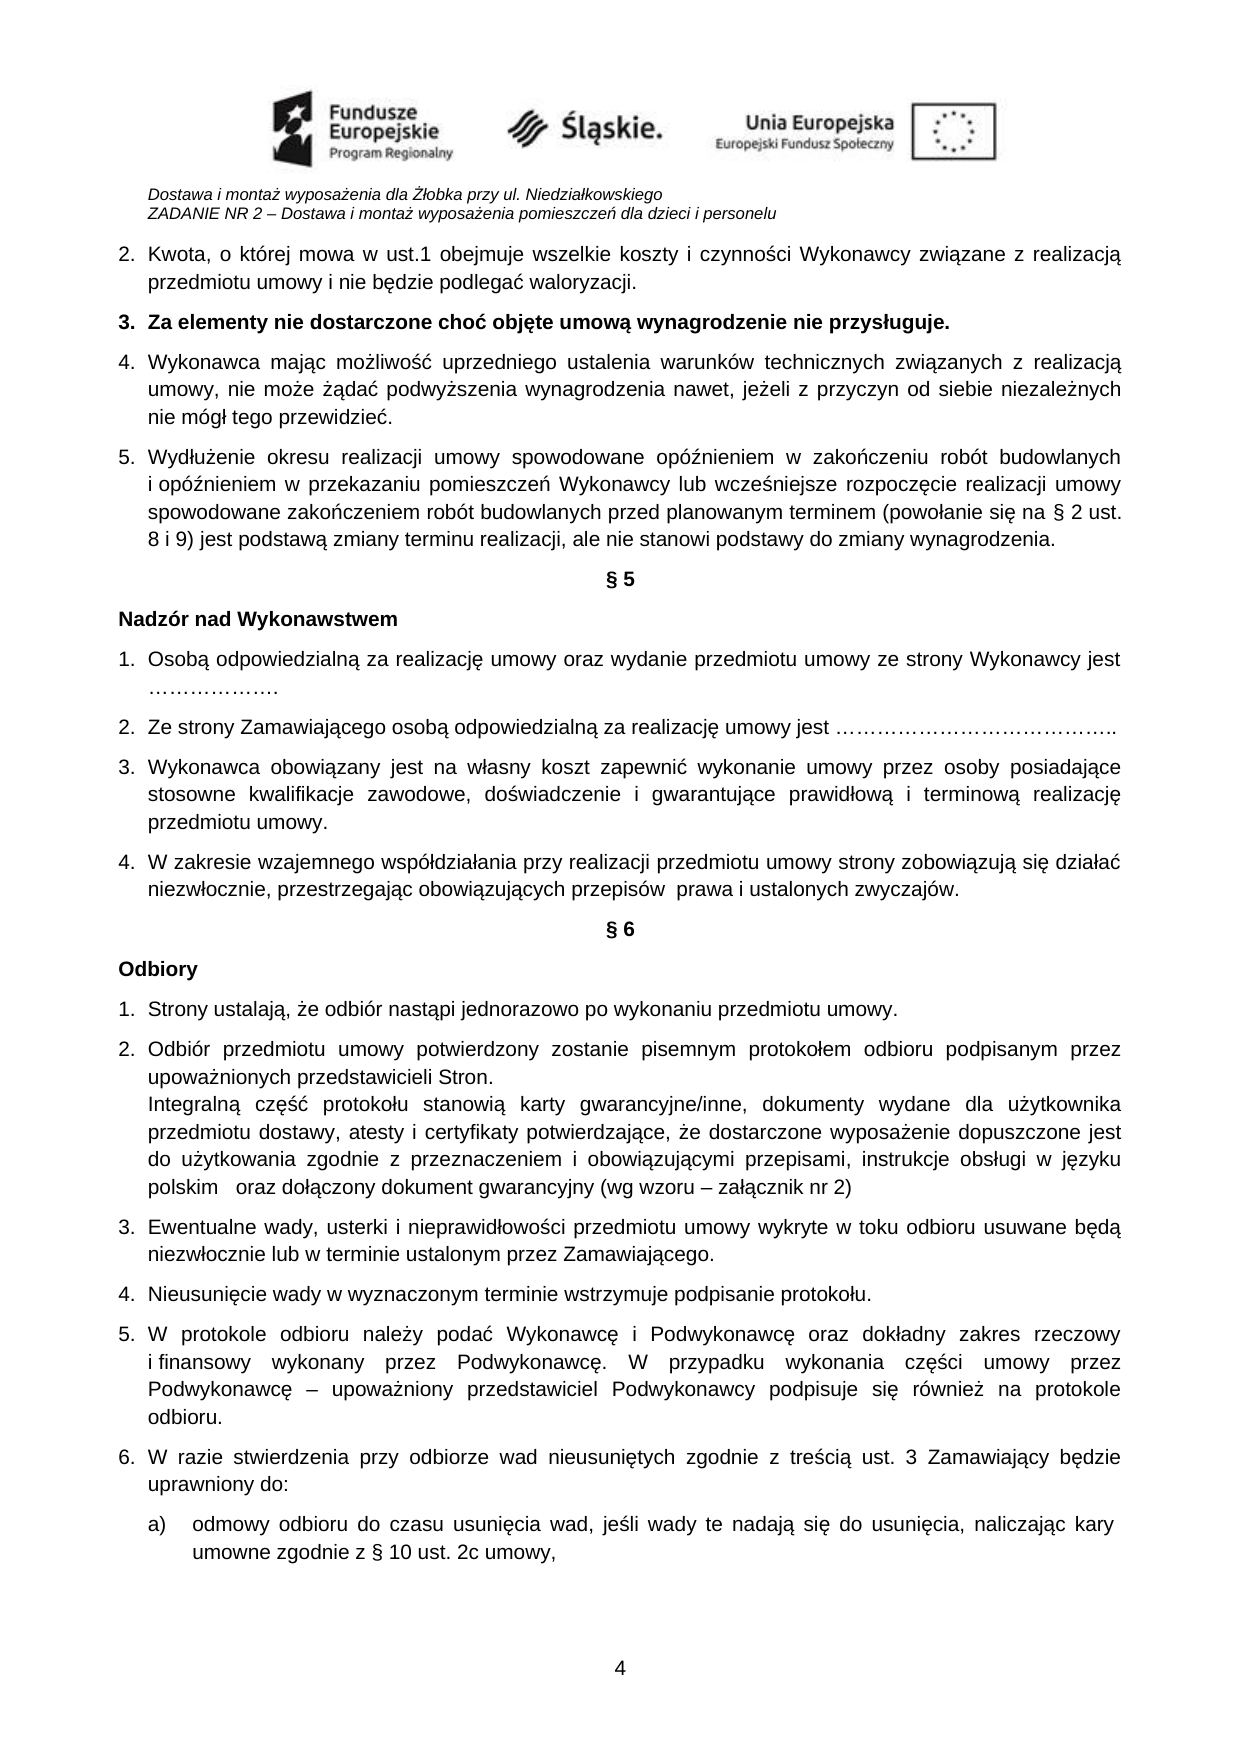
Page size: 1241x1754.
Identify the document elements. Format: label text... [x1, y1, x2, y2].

list W razie stwierdzenia przy odbiorze wad nieusuniętych zgodnie z treścią ust. 3 Zamawiający będzie uprawniony do: [118, 1445, 1122, 1496]
text Integralną część protokołu stanowią karty gwarancyjne/inne, dokumenty wydane dla użytkownika przedmiotu dostawy, atesty i certyfikaty potwierdzające, że dostarczone wyposażenie dopuszczone jest do użytkowania zgodnie z przeznaczeniem i obowiązującymi przepisami, instrukcje obsługi w języku polskim oraz dołączony dokument gwarancyjny (wg wzoru – załącznik nr 2) [148, 1092, 1122, 1199]
picture [256, 73, 1014, 185]
list Kwota, o której mowa w ust.1 obejmuje wszelkie koszty i czynności Wykonawcy związane z realizacją przedmiotu umowy i nie będzie podlegać waloryzacji. [118, 242, 1122, 294]
list Wykonawca mając możliwość uprzedniego ustalenia warunków technicznych związanych z realizacją umowy, nie może żądać podwyższenia wynagrodzenia nawet, jeżeli z przyczyn od siebie niezależnych nie mógł tego przewidzieć. [118, 350, 1122, 429]
list Nieusunięcie wady w wyznaczonym terminie wstrzymuje podpisanie protokołu. [118, 1282, 1122, 1306]
list W zakresie wzajemnego współdziałania przy realizacji przedmiotu umowy strony zobowiązują się działać niezwłocznie, przestrzegając obowiązujących przepisów prawa i ustalonych zwyczajów. [118, 850, 1122, 901]
list W protokole odbioru należy podać Wykonawcę i Podwykonawcę oraz dokładny zakres rzeczowy i finansowy wykonany przez Podwykonawcę. W przypadku wykonania części umowy przez Podwykonawcę – upoważniony przedstawiciel Podwykonawcy podpisuje się również na protokole odbioru. [118, 1322, 1122, 1429]
list Za elementy nie dostarczone choć objęte umową wynagrodzenie nie przysługuje. [118, 310, 1122, 334]
text Odbiory [118, 957, 1052, 981]
list Wydłużenie okresu realizacji umowy spowodowane opóźnieniem w zakończeniu robót budowlanych i opóźnieniem w przekazaniu pomieszczeń Wykonawcy lub wcześniejsze rozpoczęcie realizacji umowy spowodowane zakończeniem robót budowlanych przed planowanym terminem (powołanie się na § 2 ust. 8 i 9) jest podstawą zmiany terminu realizacji, ale nie stanowi podstawy do zmiany wynagrodzenia. [118, 445, 1122, 551]
text § 6 [118, 917, 1122, 941]
list Strony ustalają, że odbiór nastąpi jednorazowo po wykonaniu przedmiotu umowy. [118, 997, 1122, 1021]
list odmowy odbioru do czasu usunięcia wad, jeśli wady te nadają się do usunięcia, naliczając kary umowne zgodnie z § 10 ust. 2c umowy, [148, 1512, 1115, 1564]
list Ze strony Zamawiającego osobą odpowiedzialną za realizację umowy jest ………………………………….. [118, 715, 1122, 739]
list Wykonawca obowiązany jest na własny koszt zapewnić wykonanie umowy przez osoby posiadające stosowne kwalifikacje zawodowe, doświadczenie i gwarantujące prawidłową i terminową realizację przedmiotu umowy. [118, 755, 1122, 834]
text § 5 [118, 567, 1122, 591]
list Odbiór przedmiotu umowy potwierdzony zostanie pisemnym protokołem odbioru podpisanym przez upoważnionych przedstawicieli Stron. [118, 1037, 1122, 1089]
text Nadzór nad Wykonawstwem [118, 607, 1052, 631]
list Ewentualne wady, usterki i nieprawidłowości przedmiotu umowy wykryte w toku odbioru usuwane będą niezwłocznie lub w terminie ustalonym przez Zamawiającego. [118, 1215, 1122, 1266]
list Osobą odpowiedzialną za realizację umowy oraz wydanie przedmiotu umowy ze strony Wykonawcy jest ………………. [118, 647, 1122, 699]
